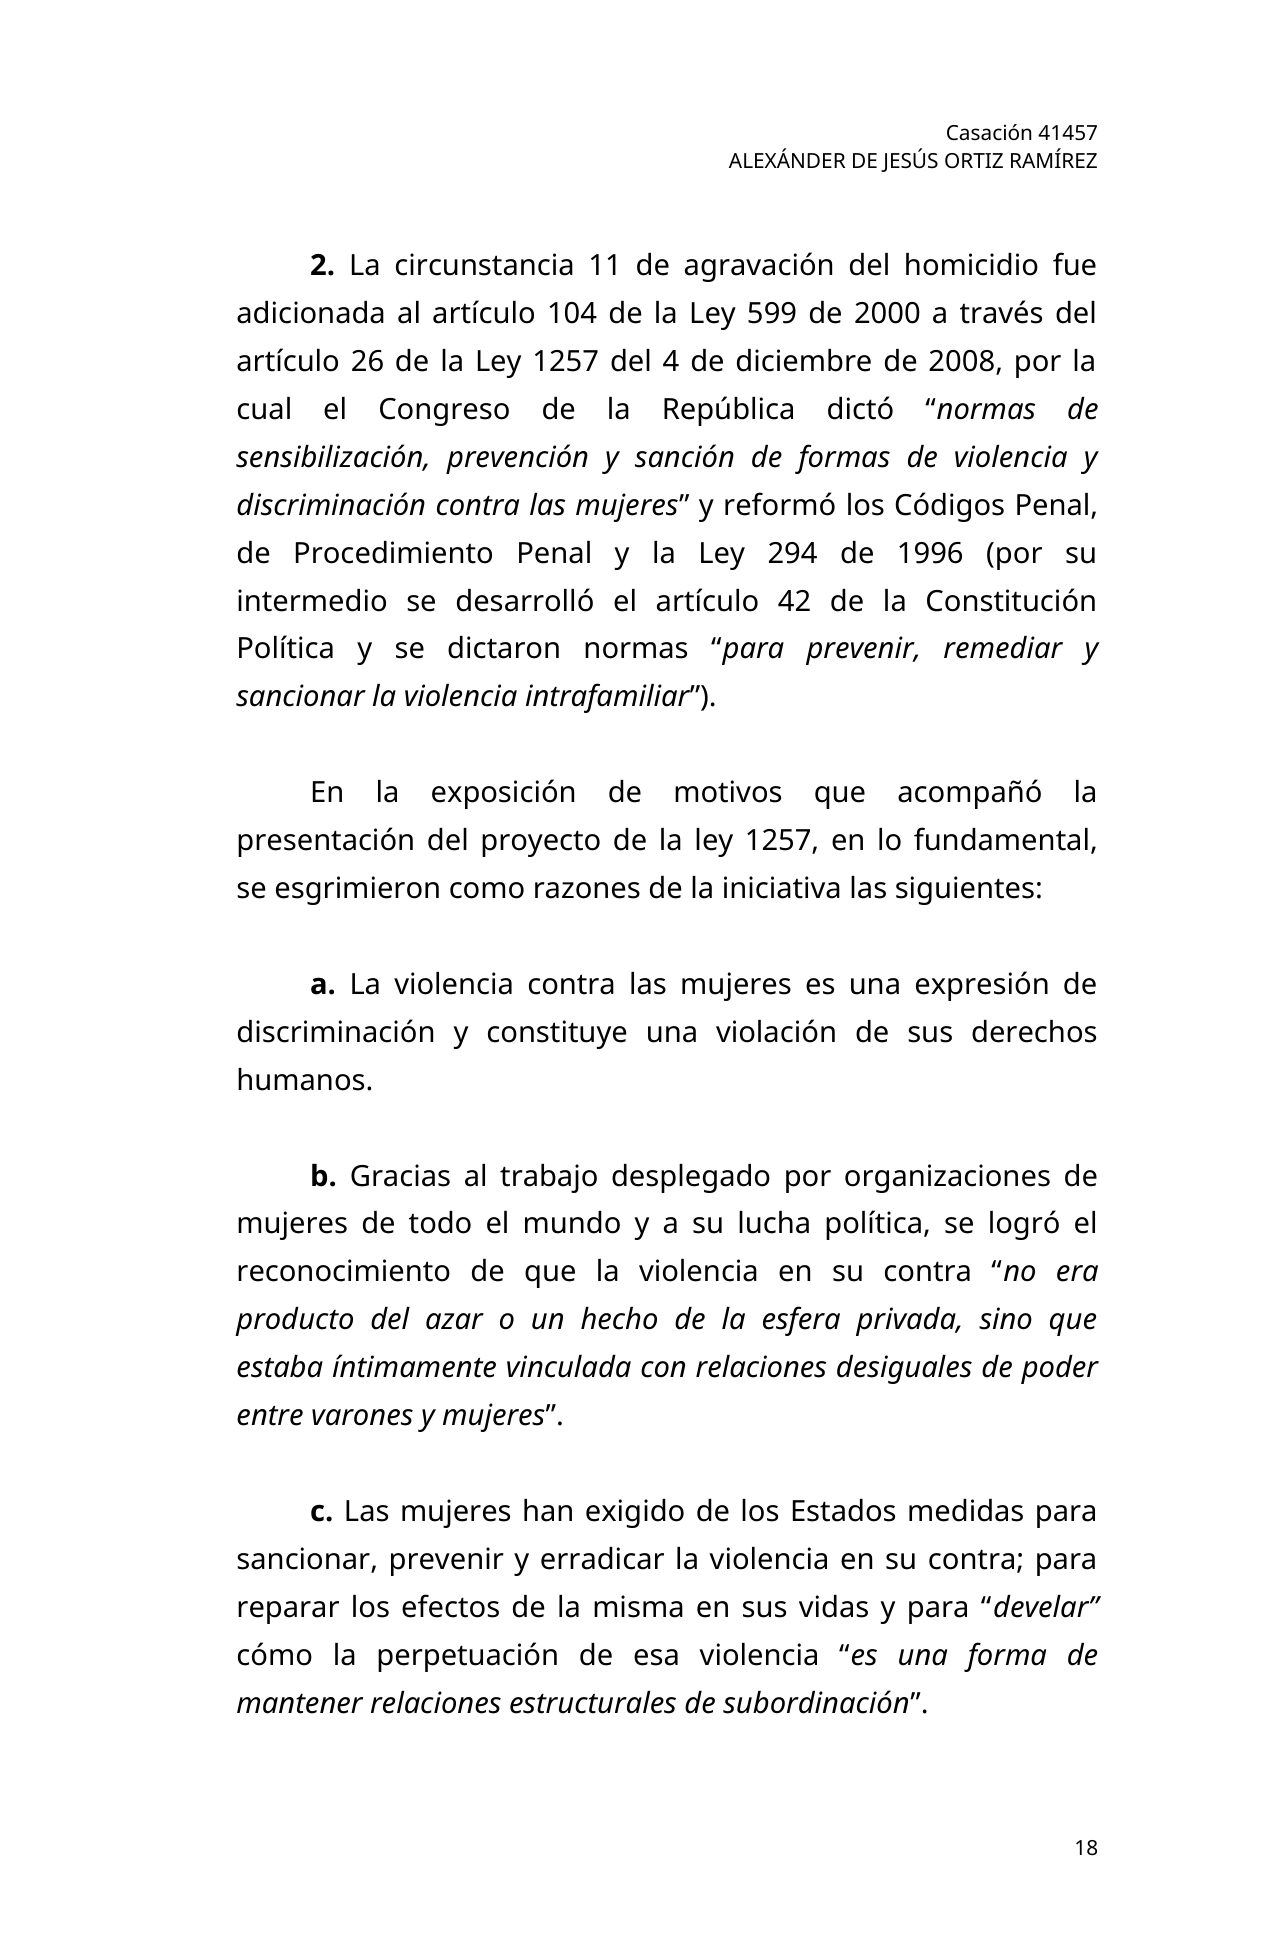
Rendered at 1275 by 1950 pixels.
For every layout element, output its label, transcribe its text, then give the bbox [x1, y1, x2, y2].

text b. Gracias al trabajo desplegado por organizaciones de mujeres de todo el mundo y a su lucha política, se logró el reconocimiento de que la violencia en su contra “no era producto del azar o un hecho de la esfera privada, sino que estaba íntimamente vinculada con relaciones desiguales de poder entre varones y mujeres”. [236, 1147, 1098, 1434]
text a. La violencia contra las mujeres es una expresión de discriminación y constituye una violación de sus derechos humanos. [236, 955, 1098, 1099]
text 2. La circunstancia 11 de agravación del homicidio fue adicionada al artículo 104 de la Ley 599 de 2000 a través del artículo 26 de la Ley 1257 del 4 de diciembre de 2008, por la cual el Congreso de la República dictó “normas de sensibilización, prevención y sanción de formas de violencia y discriminación contra las mujeres” y reformó los Códigos Penal, de Procedimiento Penal y la Ley 294 de 1996 (por su intermedio se desarrolló el artículo 42 de la Constitución Política y se dictaron normas “para prevenir, remediar y sancionar la violencia intrafamiliar”). [236, 236, 1098, 715]
text c. Las mujeres han exigido de los Estados medidas para sancionar, prevenir y erradicar la violencia en su contra; para reparar los efectos de la misma en sus vidas y para “develar” cómo la perpetuación de esa violencia “es una forma de mantener relaciones estructurales de subordinación”. [236, 1482, 1098, 1722]
text En la exposición de motivos que acompañó la presentación del proyecto de la ley 1257, en lo fundamental, se esgrimieron como razones de la iniciativa las siguientes: [236, 763, 1098, 907]
